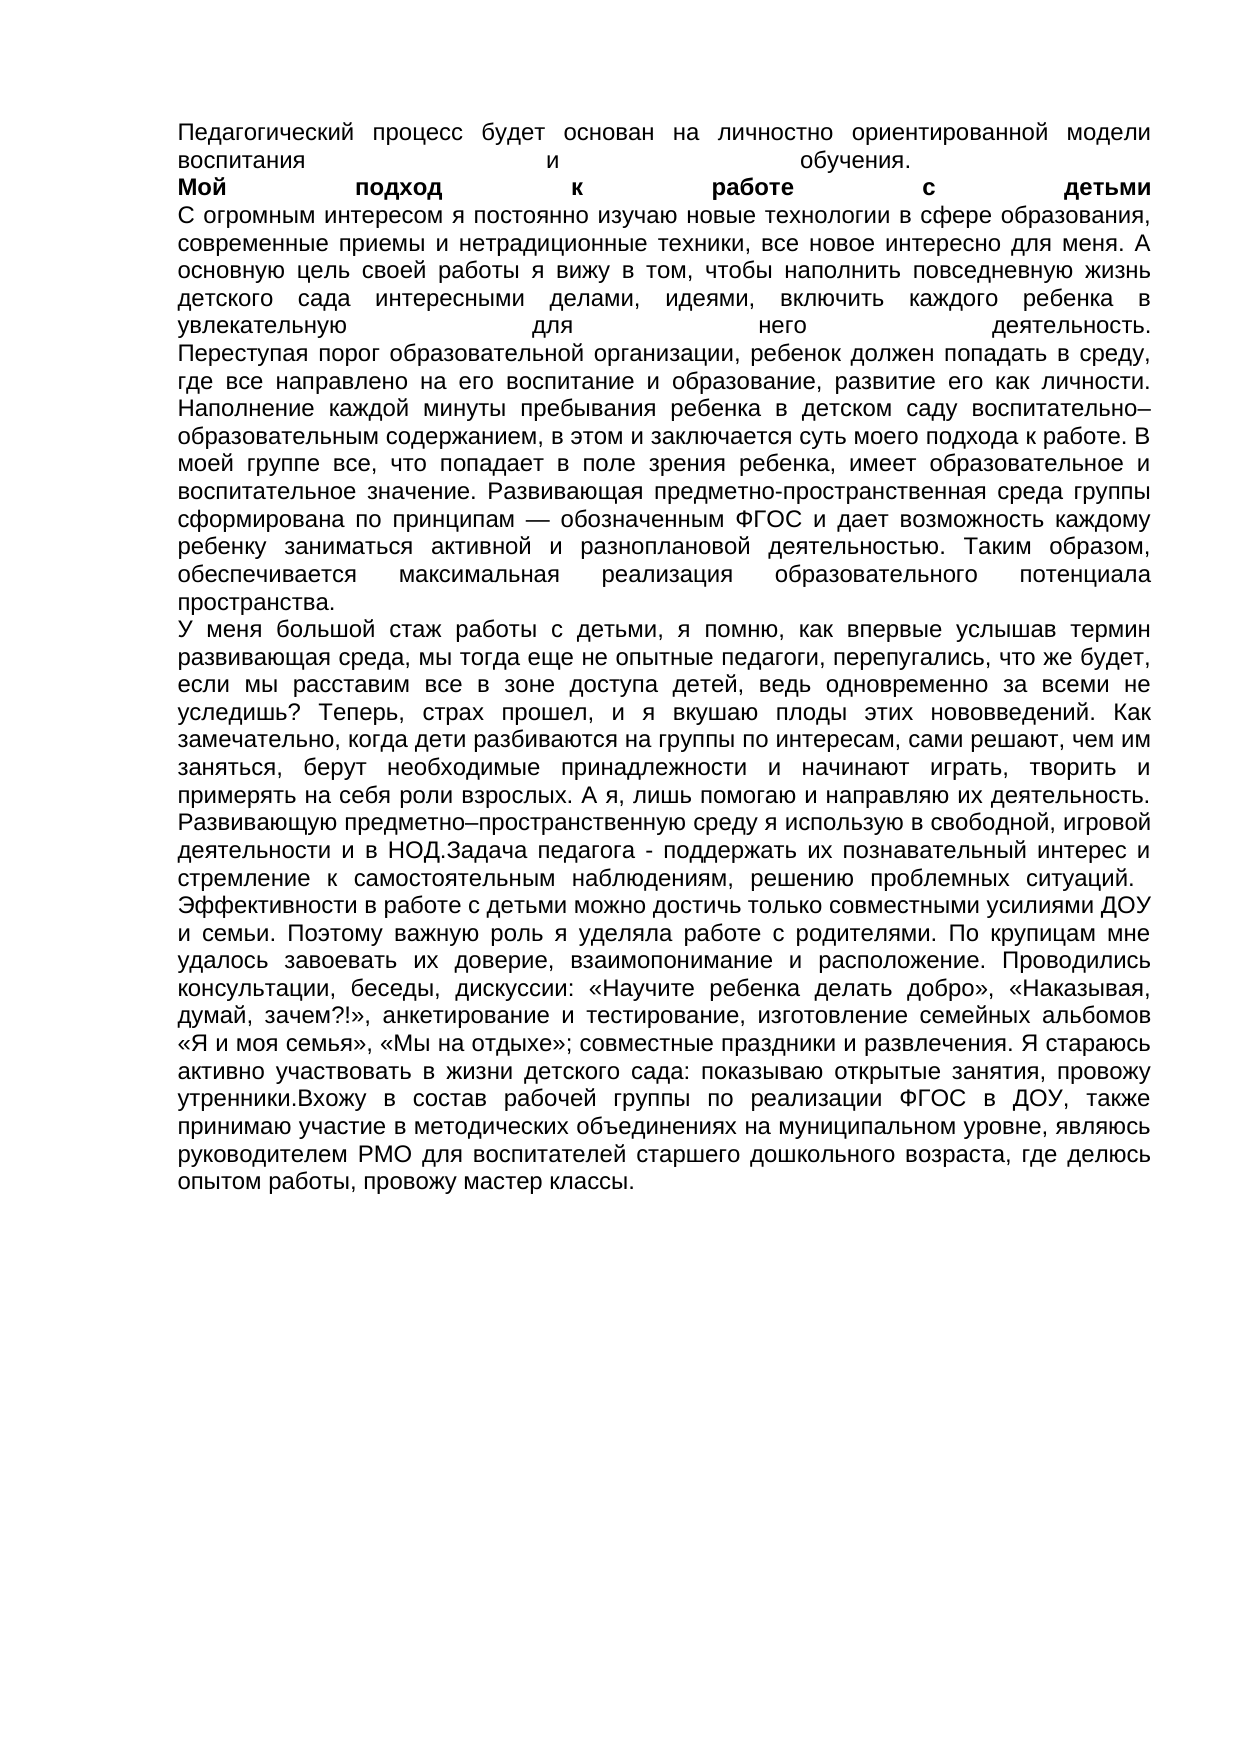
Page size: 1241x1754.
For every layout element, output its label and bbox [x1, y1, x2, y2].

text [177, 118, 1152, 1195]
